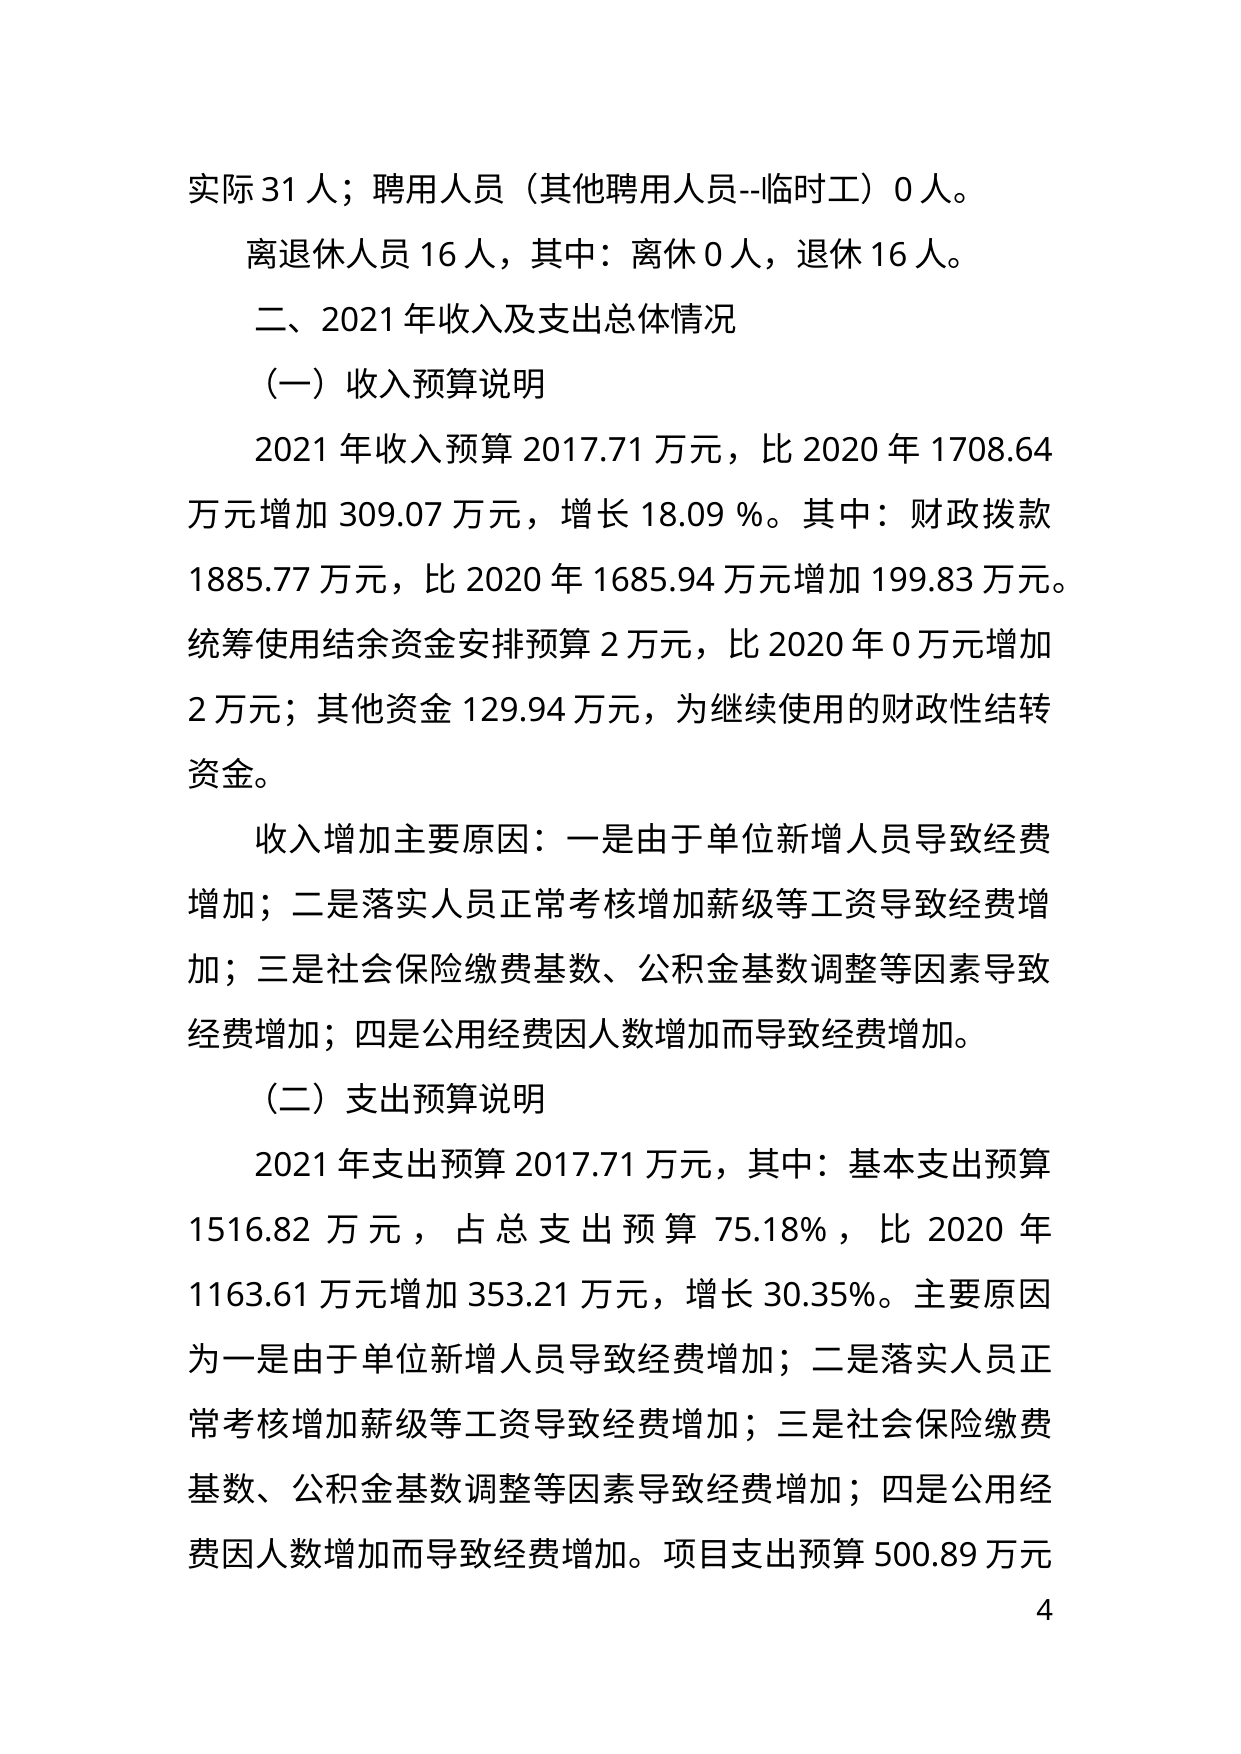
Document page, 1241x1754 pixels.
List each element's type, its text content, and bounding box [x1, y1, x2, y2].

list 收入增加主要原因：一是由于单位新增人员导致经费增加；二是落实人员正常考核增加薪级等工资导致经费增加；三是社会保险缴费基数、公积金基数调整等因素导致经费增加；四是公用经费因人数增加而导致经费增加。 [187, 805, 1053, 1065]
list 2021年收入预算2017.71万元，比2020年1708.64万元增加309.07万元，增长18.09 %。其中：财政拨款1885.77万元，比2020年1685.94万元增加199.83万元。统筹使用结余资金安排预算2万元，比2020年0万元增加2万元；其他资金129.94万元，为继续使用的财政性结转资金。 [187, 415, 1053, 805]
list 支出预算说明 [187, 1065, 1053, 1130]
text 离退休人员16人，其中：离休0人，退休16人。 [187, 220, 1053, 285]
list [187, 1130, 1053, 1585]
text 二、2021年收入及支出总体情况 [187, 285, 1053, 350]
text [187, 155, 1053, 220]
list 收入预算说明 [187, 350, 1053, 415]
